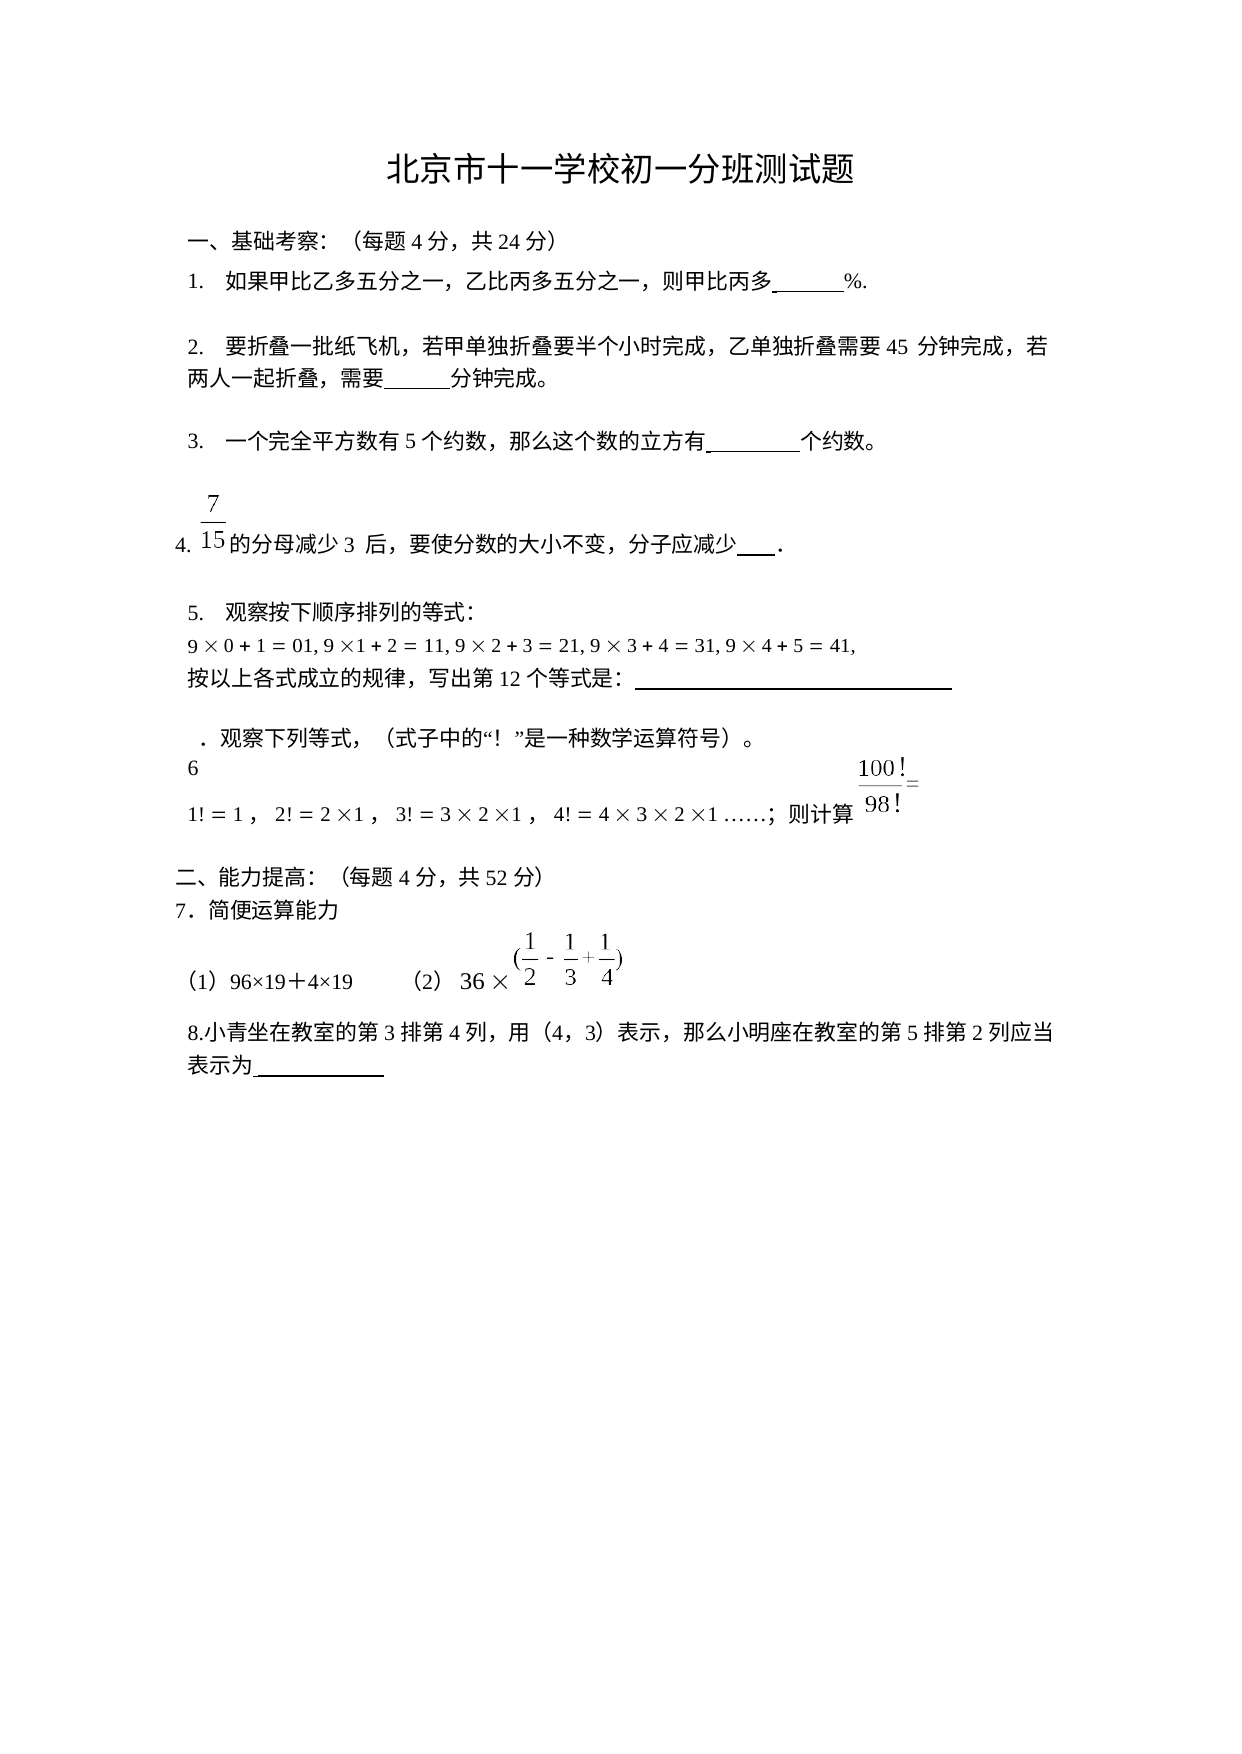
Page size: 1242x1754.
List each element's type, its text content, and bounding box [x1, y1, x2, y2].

text 1! 1 ， 2! 2 1 ， 3! 3 2 1 ， 4! 4 3 2 1 ……；则计算 [187, 753, 1069, 829]
text 7．简便运算能力 [175, 892, 1067, 925]
text 9 0 1 01, 9 1 2 11, 9 2 3 21, 9 3 4 31, 9 4 5 41, [187, 625, 1069, 659]
text （1）96×19＋4×19 （2） 36 [175, 925, 1067, 996]
text 6．观察下列等式，（式子中的“！”是一种数学运算符号）。 [187, 723, 1069, 753]
text 二、能力提高：（每题 4 分，共 52 分） [175, 859, 1067, 891]
text 5. 观察按下顺序排列的等式： [187, 592, 1069, 625]
text 8.小青坐在教室的第 3 排第 4 列，用（4，3）表示，那么小明座在教室的第 5 排第 2 列应当 [187, 1016, 1069, 1046]
text 一、基础考察：（每题 4 分，共 24 分） [187, 224, 1069, 256]
text 表示为 [187, 1046, 1069, 1077]
text 4. 的分母减少 3 后，要使分数的大小不变，分子应减少 ． [175, 488, 1067, 558]
text 1. 如果甲比乙多五分之一，乙比丙多五分之一，则甲比丙多 %. [187, 262, 1069, 295]
text 北京市十一学校初一分班测试题 [386, 142, 1069, 186]
text 按以上各式成立的规律，写出第 12 个等式是： [187, 661, 1069, 693]
text 3. 一个完全平方数有 5 个约数，那么这个数的立方有 个约数。 [187, 422, 1069, 455]
text 2. 要折叠一批纸飞机，若甲单独折叠要半个小时完成，乙单独折叠需要 45 分钟完成，若 两人一起折叠，需要 分钟完成。 [187, 329, 1062, 392]
